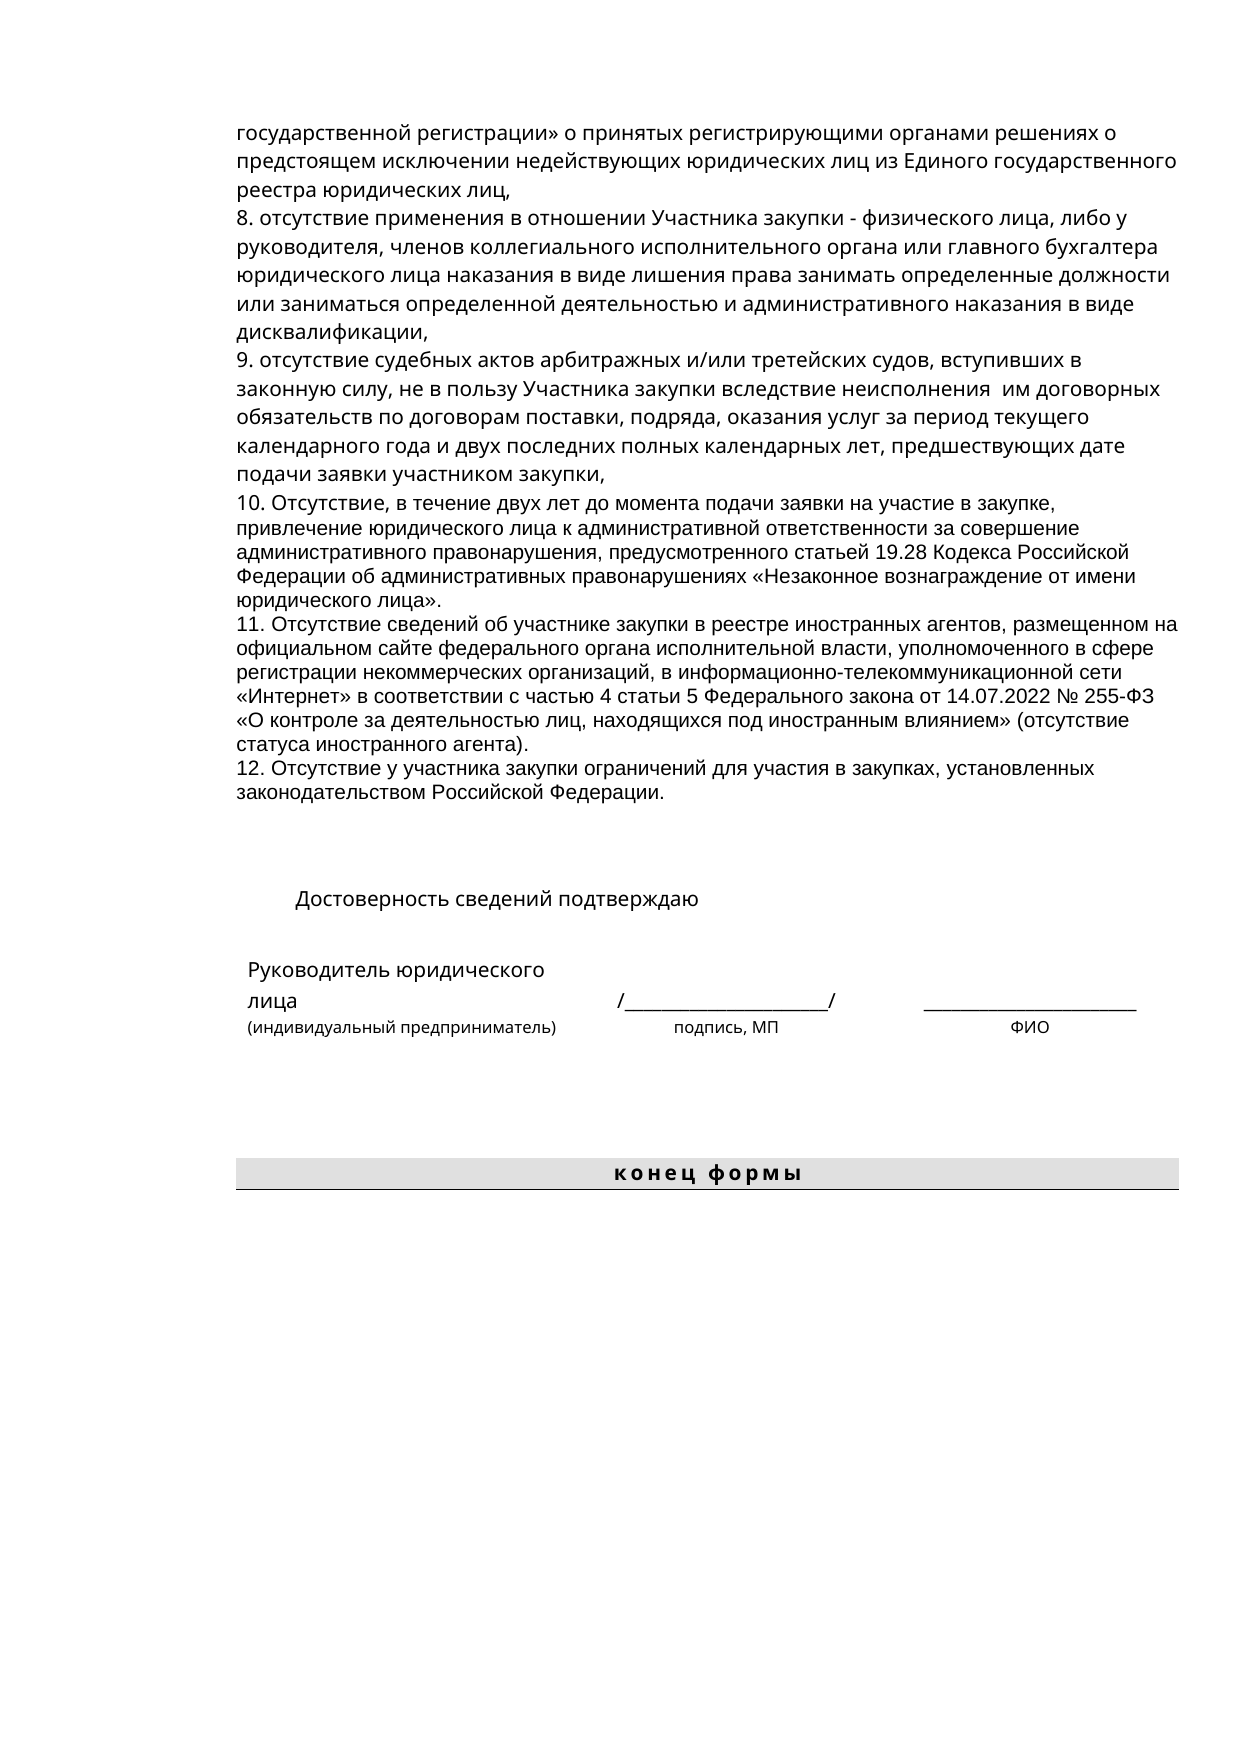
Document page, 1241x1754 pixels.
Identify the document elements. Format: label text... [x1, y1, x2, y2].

table_cell (индивидуальный предприниматель) [236, 1016, 574, 1039]
text 12. Отсутствие у участника закупки ограничений для участия в закупках, установленных законодательством Российской Федерации. [236, 756, 1181, 804]
text 10. Отсутствие, в течение двух лет до момента подачи заявки на участие в закупке, привлечение юридического лица к административной ответственности за совершение административного правонарушения, предусмотренного статьей 19.28 Кодекса Российской Федерации об административных правонарушениях «Незаконное вознаграждение от имени юридического лица». [236, 488, 1181, 612]
text 8. отсутствие применения в отношении Участника закупки - физического лица, либо у руководителя, членов коллегиального исполнительного органа или главного бухгалтера юридического лица наказания в виде лишения права занимать определенные должности или заниматься определенной деятельностью и административного наказания в виде дисквалификации, [236, 203, 1181, 346]
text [236, 118, 1181, 203]
table_header _______________________ [879, 956, 1181, 1016]
table_cell подпись, МП [574, 1016, 879, 1039]
text 9. отсутствие судебных актов арбитражных и/или третейских судов, вступивших в законную силу, не в пользу Участника закупки вследствие неисполнения им договорных обязательств по договорам поставки, подряда, оказания услуг за период текущего календарного года и двух последних полных календарных лет, предшествующих дате подачи заявки участником закупки, [236, 346, 1181, 488]
table_cell ФИО [879, 1016, 1181, 1039]
text 11. Отсутствие сведений об участнике закупки в реестре иностранных агентов, размещенном на официальном сайте федерального органа исполнительной власти, уполномоченного в сфере регистрации некоммерческих организаций, в информационно-телекоммуникационной сети «Интернет» в соответствии с частью 4 статьи 5 Федерального закона от 14.07.2022 № 255-ФЗ «О контроле за деятельностью лиц, находящихся под иностранным влиянием» (отсутствие статуса иностранного агента). [236, 612, 1181, 756]
text конец формы [236, 1158, 1179, 1189]
text Достоверность сведений подтверждаю [236, 884, 1181, 913]
table_header /______________________/ [574, 956, 879, 1016]
table_header Руководитель юридического лица [236, 956, 574, 1016]
